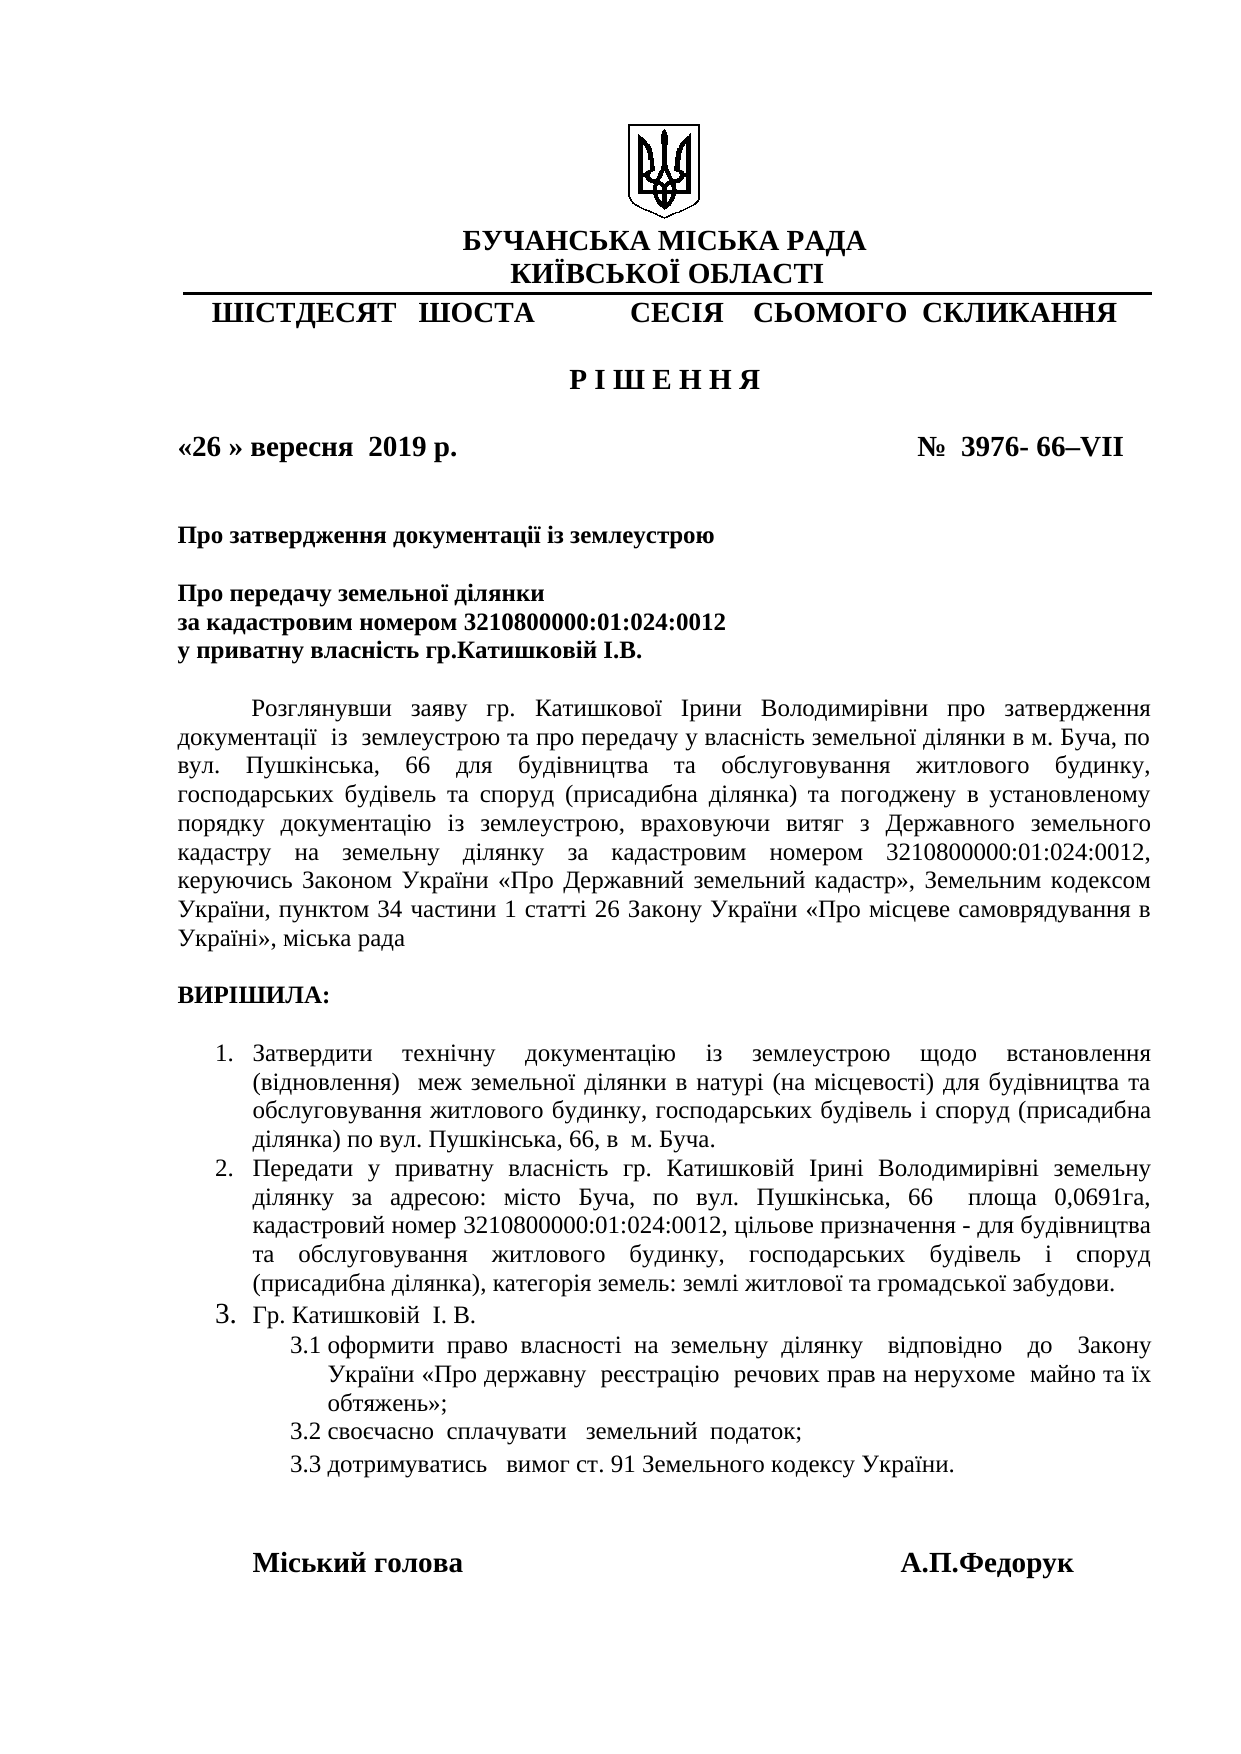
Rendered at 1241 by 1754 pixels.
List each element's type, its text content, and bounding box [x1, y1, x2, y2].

list оформити право власності на земельну ділянку відповідно до Закону України «Про державну реєстрацію речових прав на нерухоме майно та їх обтяжень»; [290, 1330, 1152, 1416]
list дотримуватись вимог ст. 91 Земельного кодексу України. [290, 1449, 1152, 1478]
text у приватну власність гр.Катишковій І.В. [177, 635, 1152, 664]
text БУЧАНСЬКА МІСЬКА РАДА [177, 223, 1152, 256]
text Про затвердження документації із землеустрою [177, 520, 1152, 549]
list Затвердити технічну документацію із землеустрою щодо встановлення (відновлення) меж земельної ділянки в натурі (на місцевості) для будівництва та обслуговування житлового будинку, господарських будівель і споруд (присадибна ділянка) по вул. Пушкінська, 66, в м. Буча. [215, 1038, 1152, 1153]
text Р І Ш Е Н Н Я [177, 362, 1152, 396]
text ШІСТДЕСЯТ ШОСТА СЕСІЯ СЬОМОГО СКЛИКАННЯ [177, 295, 1152, 329]
list Гр. Катишковій І. В. [215, 1297, 1152, 1330]
text «26 » вересня 2019 р. № 3976- 66–VІІ [177, 429, 1152, 463]
text Розглянувши заяву гр. Катишкової Ірини Володимирівни про затвердження документації із землеустрою та про передачу у власність земельної ділянки в м. Буча, по вул. Пушкінська, 66 для будівництва та обслуговування житлового будинку, господарських будівель та споруд (присадибна ділянка) та погоджену в установленому порядку документацію із землеустрою, враховуючи витяг з Державного земельного кадастру на земельну ділянку за кадастровим номером 3210800000:01:024:0012, керуючись Законом України «Про Державний земельний кадастр», Земельним кодексом України, пунктом 34 частини 1 статті 26 Закону України «Про місцеве самоврядування в Україні», міська рада [177, 693, 1152, 952]
text за кадастровим номером 3210800000:01:024:0012 [177, 607, 1152, 635]
text ВИРІШИЛА: [177, 980, 1152, 1009]
text Міський голова А.П.Федорук [252, 1545, 1152, 1578]
list Передати у приватну власність гр. Катишковій Ірині Володимирівні земельну ділянку за адресою: місто Буча, по вул. Пушкінська, 66 площа 0,0691га, кадастровий номер 3210800000:01:024:0012, цільове призначення - для будівництва та обслуговування житлового будинку, господарських будівель і споруд (присадибна ділянка), категорія земель: землі житлової та громадської забудови. [215, 1153, 1152, 1297]
text КИЇВСЬКОЇ ОБЛАСТІ [183, 256, 1152, 292]
list своєчасно сплачувати земельний податок; [290, 1416, 1152, 1445]
text Про передачу земельної ділянки [177, 578, 1152, 607]
